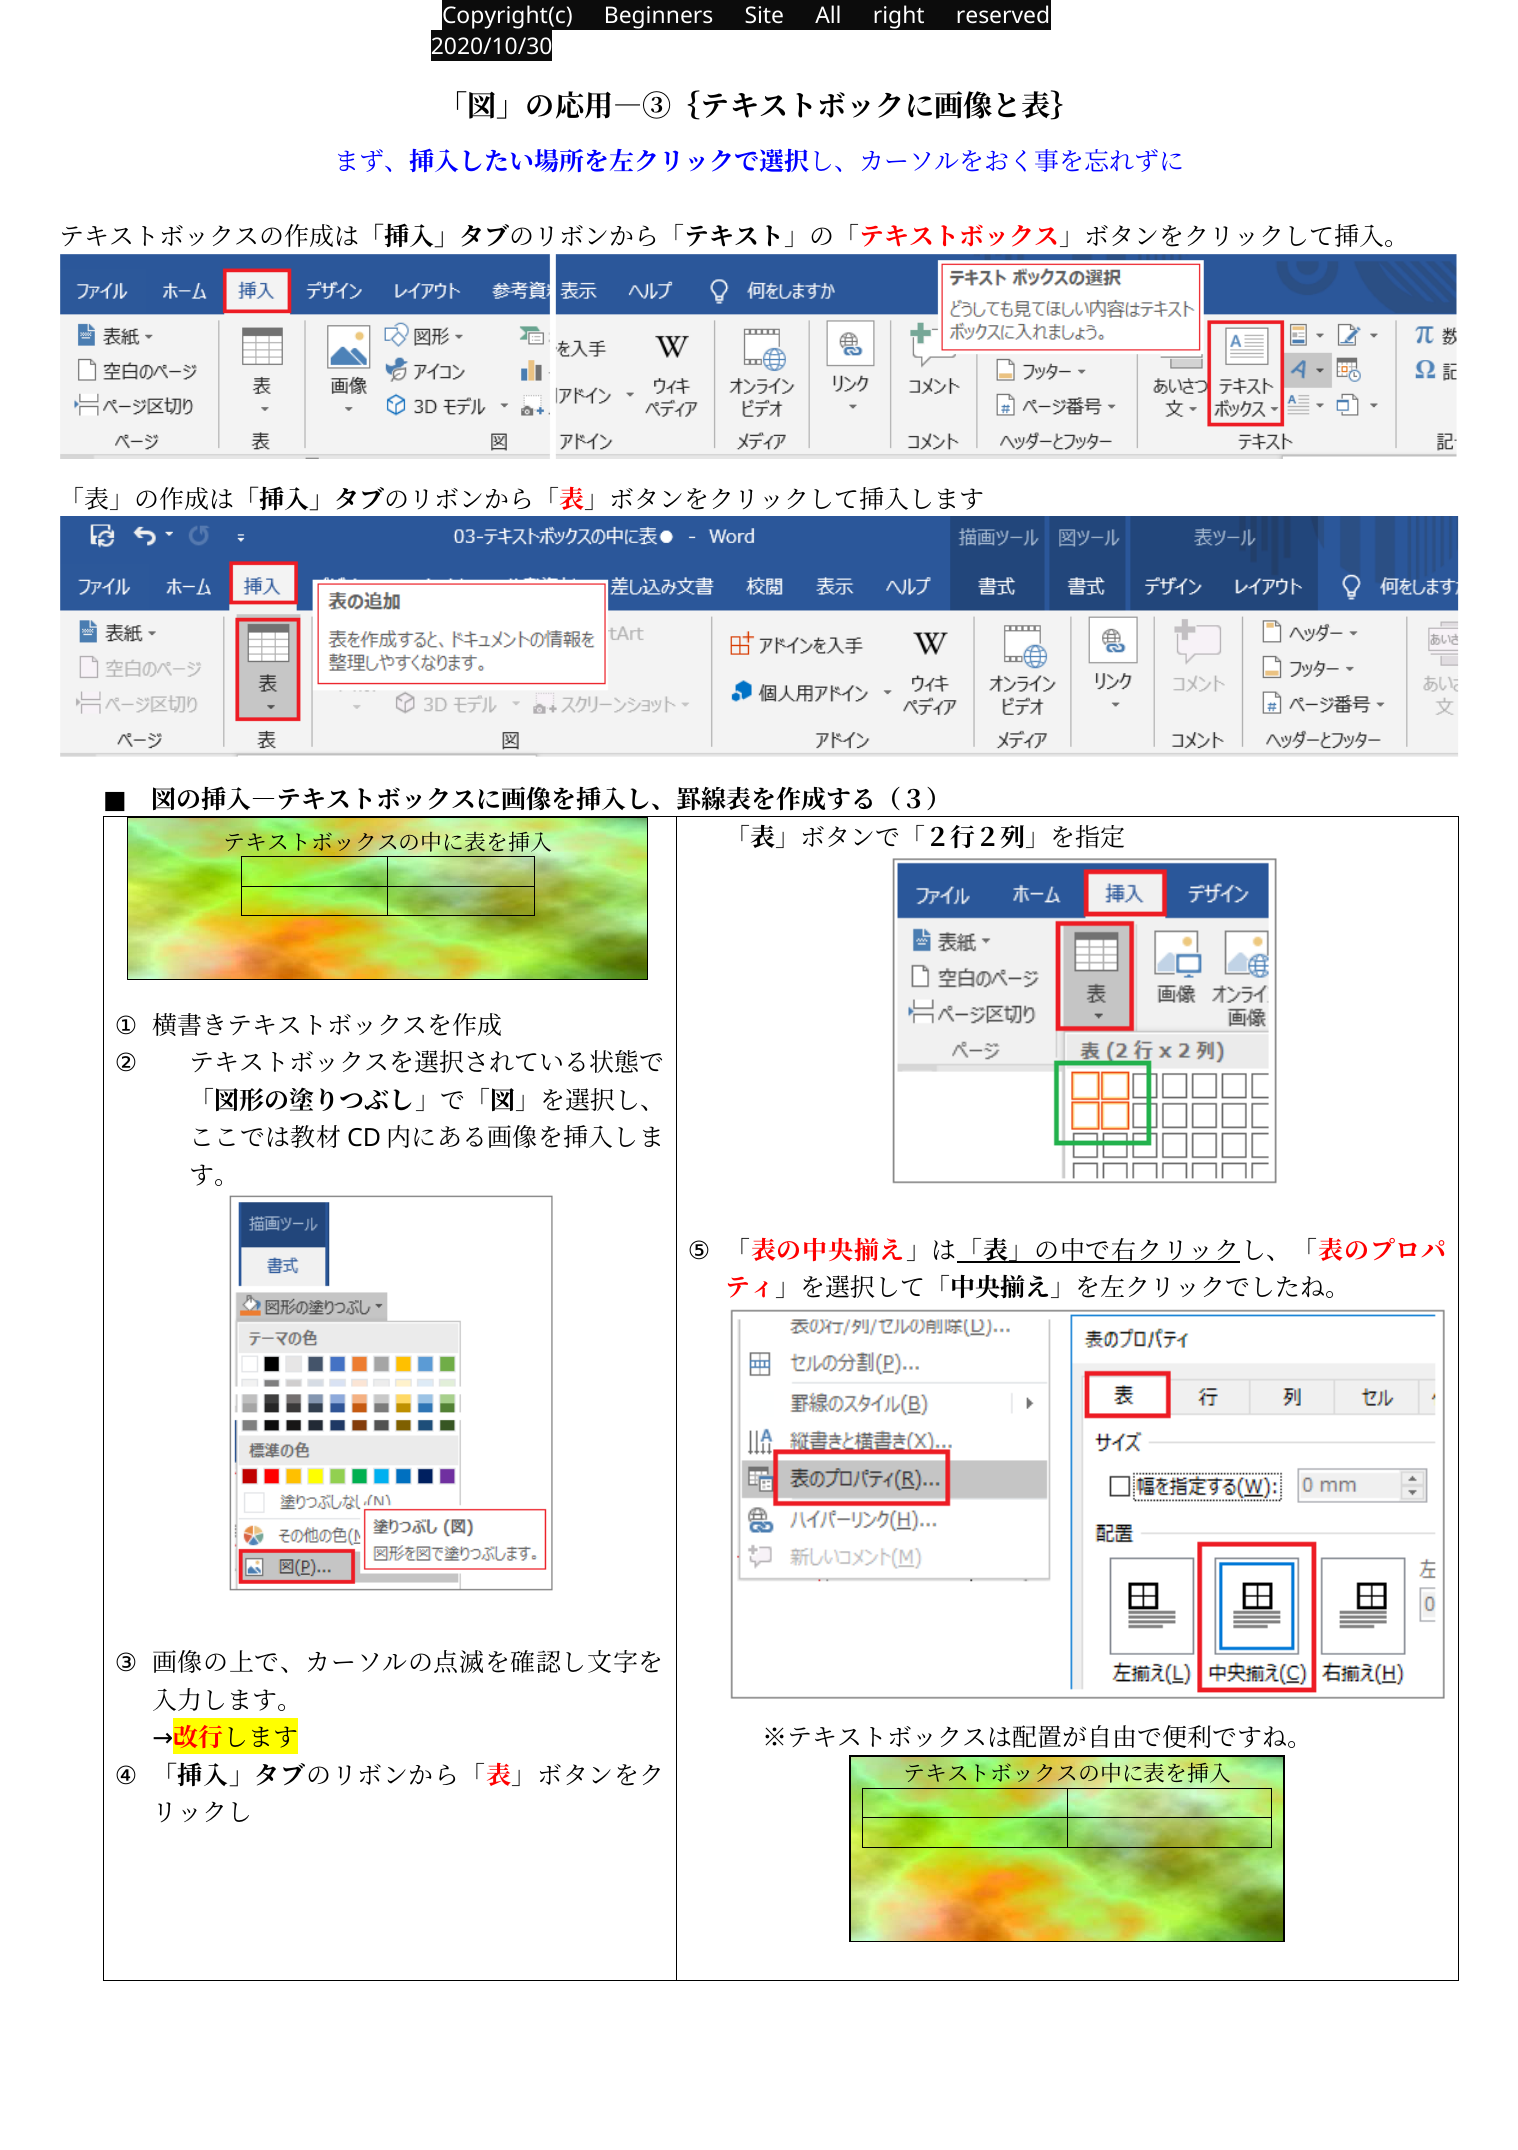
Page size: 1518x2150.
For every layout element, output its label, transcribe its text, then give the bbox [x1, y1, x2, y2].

picture [890, 854, 1283, 1188]
picture [851, 1757, 1283, 1941]
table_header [677, 817, 1458, 1980]
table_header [104, 817, 676, 1980]
text 「図」の応用―③｛テキストボックに画像と表｝ [59, 66, 1459, 141]
text テキストボックスの作成は「挿入」タブのリボンから「テキスト」の「テキストボックス」ボタンをクリックして挿入。 [59, 216, 1459, 253]
text 「表」の作成は「挿入」タブのリボンから「表」ボタンをクリックして挿入します [59, 479, 1459, 516]
text ■ 図の挿入―テキストボックスに画像を挿入し、罫線表を作成する（３） [103, 779, 1459, 816]
text まず、挿入したい場所を左クリックで選択し、カーソルをおく事を忘れずに [59, 141, 1459, 179]
picture [59, 516, 1459, 758]
picture [59, 253, 1459, 459]
picture [128, 818, 647, 979]
picture [725, 1304, 1447, 1702]
picture [226, 1192, 554, 1593]
